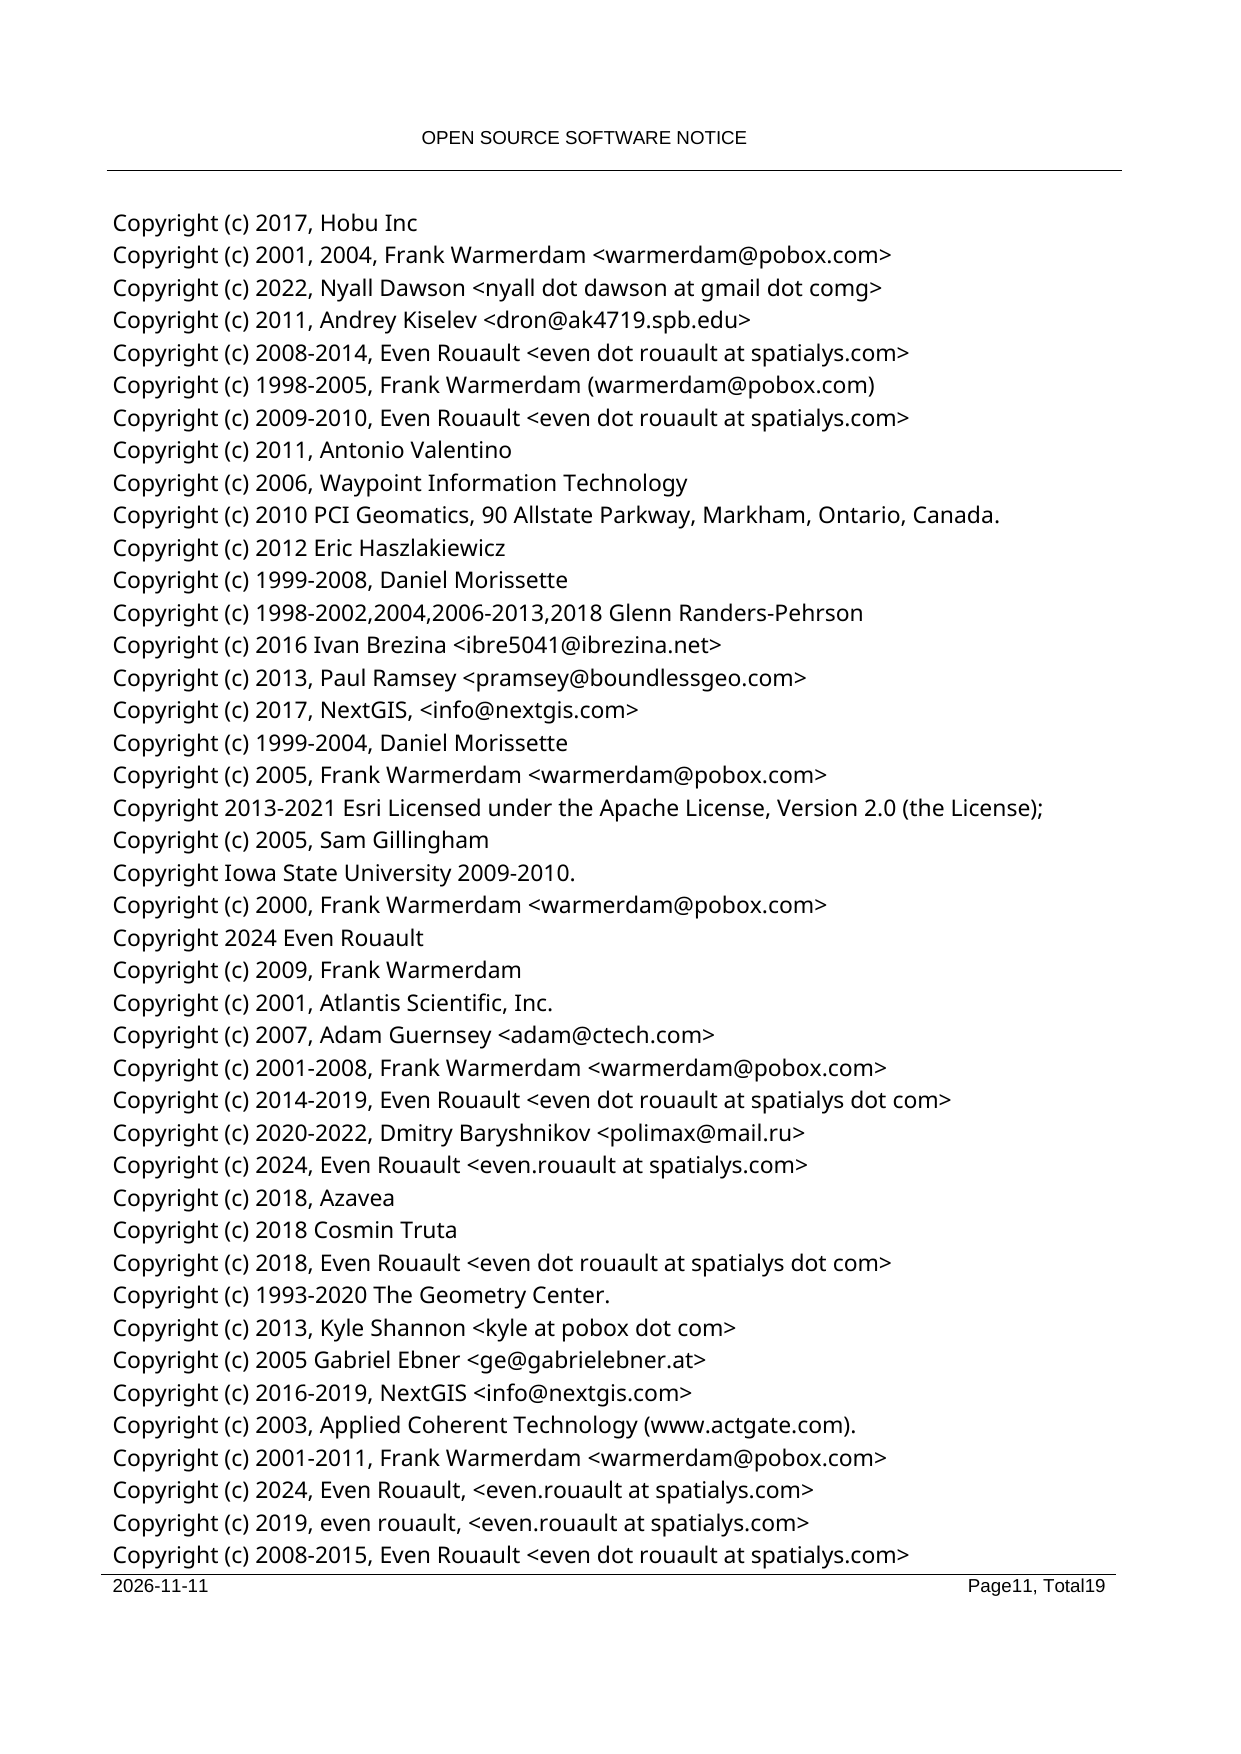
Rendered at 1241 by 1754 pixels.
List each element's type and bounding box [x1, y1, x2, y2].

text [112, 206, 1128, 1571]
